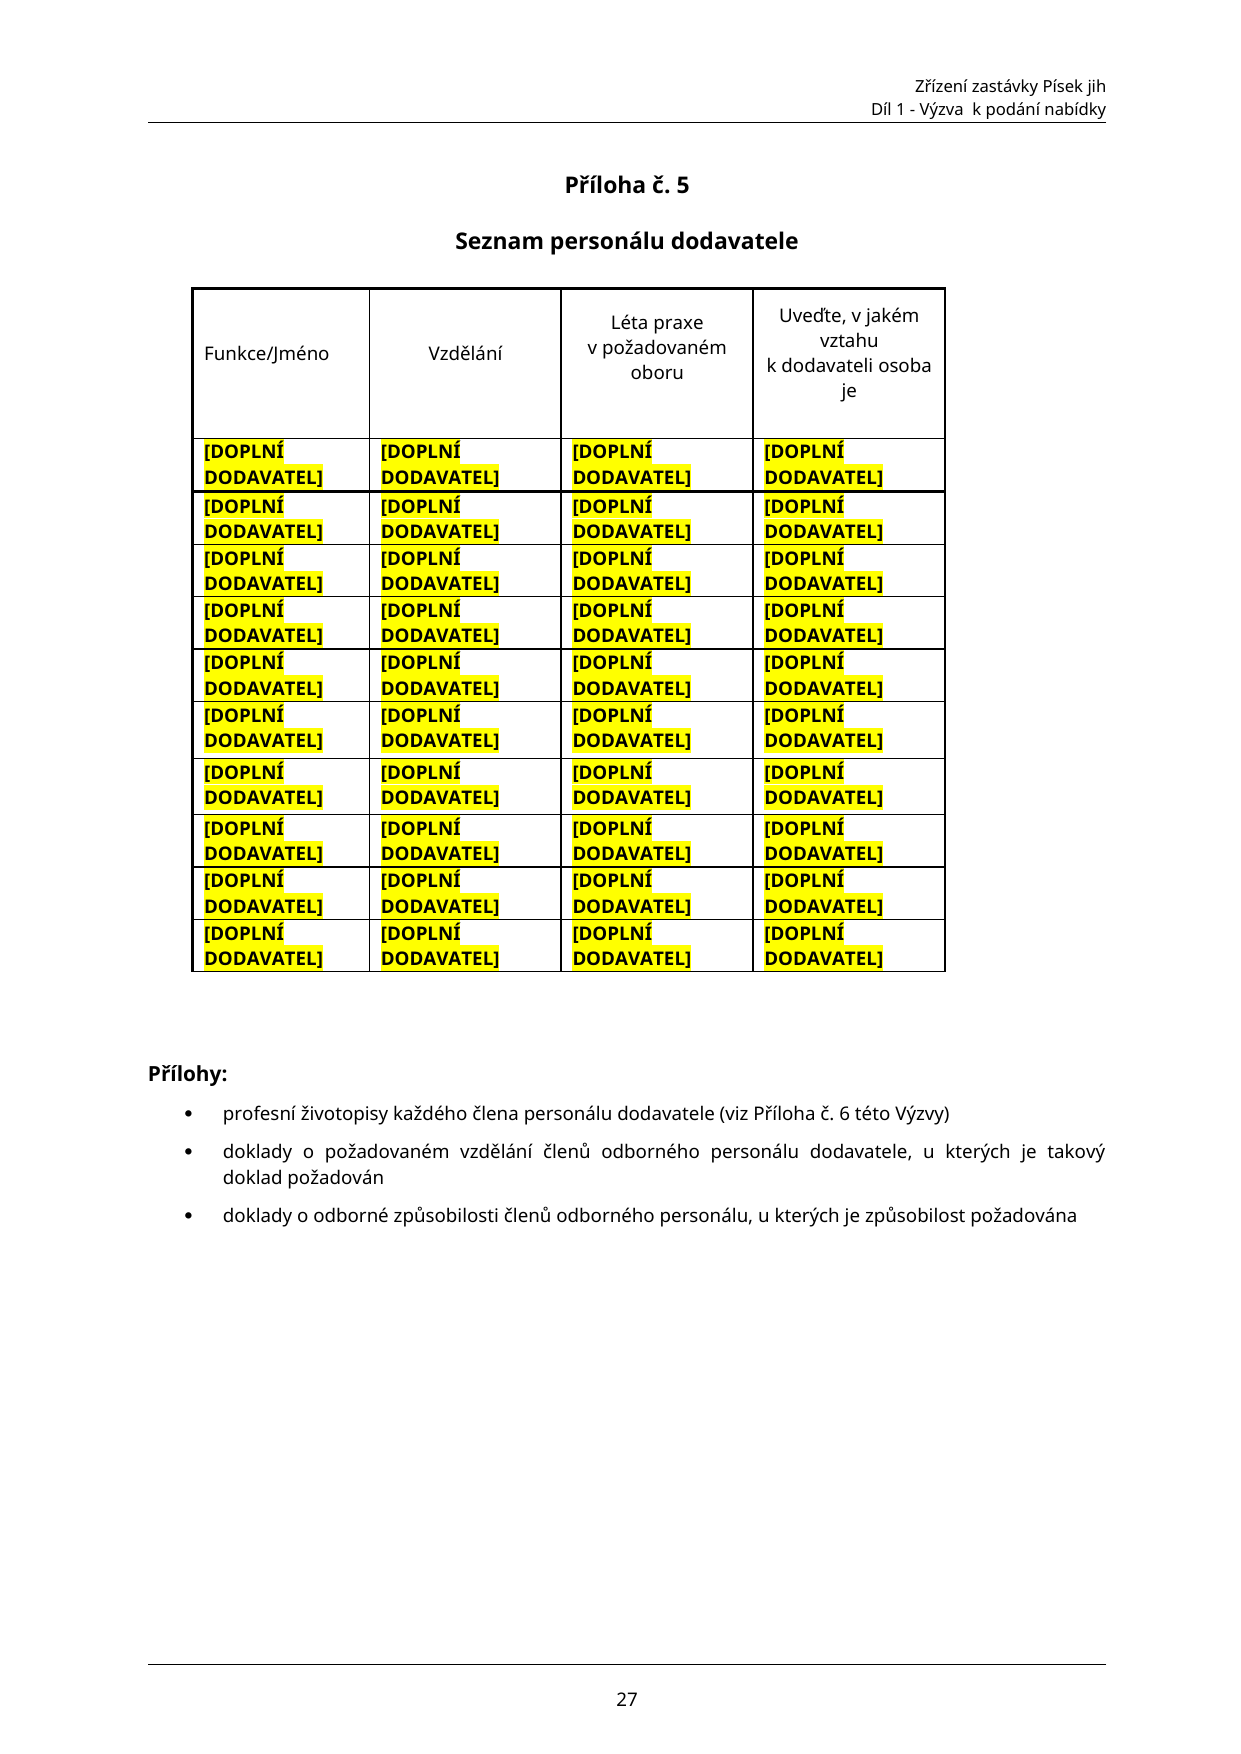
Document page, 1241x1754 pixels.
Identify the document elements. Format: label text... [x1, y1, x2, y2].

table_cell [DOPLNÍ DODAVATEL] [460, 650, 560, 701]
table_cell [DOPLNÍ DODAVATEL] [652, 815, 752, 866]
table_cell [562, 403, 752, 438]
table_cell [DOPLNÍ DODAVATEL] [844, 439, 944, 490]
table_cell [DOPLNÍ DODAVATEL] [284, 597, 369, 648]
table_cell [DOPLNÍ DODAVATEL] [194, 702, 369, 757]
table_cell [DOPLNÍ DODAVATEL] [460, 920, 560, 971]
table_cell [DOPLNÍ DODAVATEL] [844, 868, 944, 919]
table_cell [DOPLNÍ DODAVATEL] [754, 702, 944, 757]
table_cell [DOPLNÍ DODAVATEL] [562, 759, 752, 814]
table_header Uveďte, v jakém vztahu k dodavateli osoba je [754, 290, 944, 403]
table_cell [DOPLNÍ DODAVATEL] [284, 815, 369, 866]
table_cell [DOPLNÍ DODAVATEL] [562, 493, 752, 544]
text Příloha č. 5 [148, 168, 1106, 200]
list doklady o odborné způsobilosti členů odborného personálu, u kterých je způsobilost požadována [185, 1202, 1106, 1227]
table_cell [DOPLNÍ DODAVATEL] [652, 439, 752, 490]
table_cell [DOPLNÍ DODAVATEL] [370, 493, 560, 544]
table_cell [DOPLNÍ DODAVATEL] [844, 545, 944, 596]
table_cell [DOPLNÍ DODAVATEL] [284, 545, 369, 596]
table_cell [DOPLNÍ DODAVATEL] [754, 493, 944, 544]
table_header Vzdělání [370, 290, 560, 403]
table_cell [DOPLNÍ DODAVATEL] [284, 868, 369, 919]
table_cell [DOPLNÍ DODAVATEL] [460, 597, 560, 648]
table_cell [DOPLNÍ DODAVATEL] [844, 650, 944, 701]
table_cell [DOPLNÍ DODAVATEL] [194, 759, 369, 814]
table_cell [DOPLNÍ DODAVATEL] [460, 439, 560, 490]
table_cell [DOPLNÍ DODAVATEL] [652, 920, 752, 971]
table_cell [DOPLNÍ DODAVATEL] [652, 597, 752, 648]
table_cell [DOPLNÍ DODAVATEL] [194, 493, 369, 544]
text Přílohy: [148, 1059, 1106, 1088]
table_cell [DOPLNÍ DODAVATEL] [460, 545, 560, 596]
table_cell [DOPLNÍ DODAVATEL] [284, 650, 369, 701]
table_cell [370, 403, 560, 438]
table_cell [DOPLNÍ DODAVATEL] [460, 815, 560, 866]
table_cell [DOPLNÍ DODAVATEL] [370, 759, 560, 814]
table_cell [DOPLNÍ DODAVATEL] [284, 439, 369, 490]
table_cell [DOPLNÍ DODAVATEL] [754, 759, 944, 814]
list doklady o požadovaném vzdělání členů odborného personálu dodavatele, u kterých je takový doklad požadován [185, 1138, 1106, 1189]
table_cell [DOPLNÍ DODAVATEL] [284, 920, 369, 971]
table_cell [DOPLNÍ DODAVATEL] [844, 920, 944, 971]
text Seznam personálu dodavatele [148, 225, 1106, 256]
table_cell [DOPLNÍ DODAVATEL] [562, 702, 752, 757]
table_cell [DOPLNÍ DODAVATEL] [652, 650, 752, 701]
table_cell [DOPLNÍ DODAVATEL] [844, 815, 944, 866]
table_header Funkce/Jméno [194, 290, 369, 403]
table_cell [DOPLNÍ DODAVATEL] [370, 702, 560, 757]
table_cell [DOPLNÍ DODAVATEL] [652, 545, 752, 596]
table_header Léta praxe v požadovaném oboru [562, 290, 752, 403]
table_cell [DOPLNÍ DODAVATEL] [460, 868, 560, 919]
table_cell [754, 403, 944, 438]
table_cell [DOPLNÍ DODAVATEL] [652, 868, 752, 919]
list profesní životopisy každého člena personálu dodavatele (viz Příloha č. 6 této Výzvy) [185, 1100, 1106, 1126]
table_cell [194, 403, 369, 438]
table_cell [DOPLNÍ DODAVATEL] [844, 597, 944, 648]
